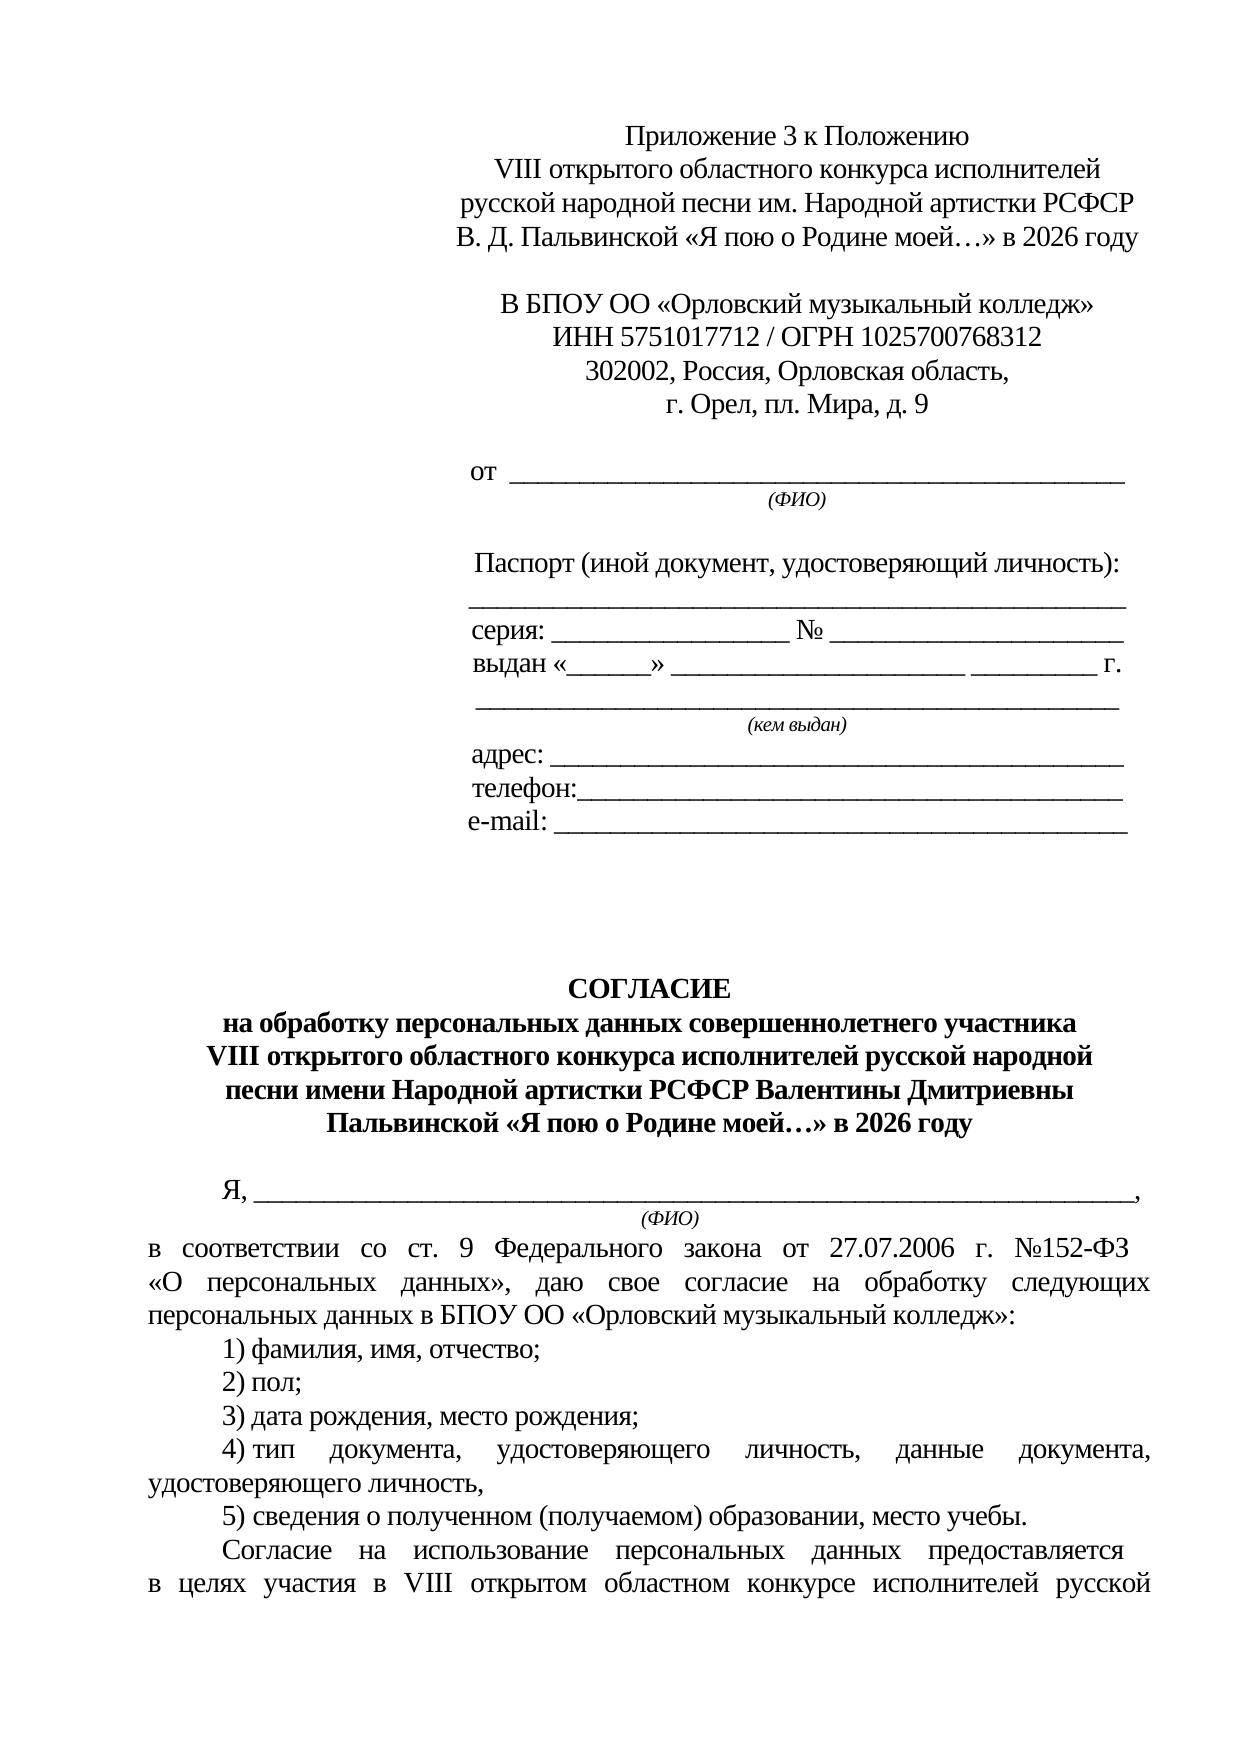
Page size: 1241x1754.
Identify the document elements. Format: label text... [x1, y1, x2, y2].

text В БПОУ ОО «Орловский музыкальный колледж» [443, 286, 1152, 319]
text на обработку персональных данных совершеннолетнего участника [148, 1005, 1152, 1038]
text VIII открытого областного конкурса исполнителей русской народной [148, 1038, 1152, 1072]
text e-mail: _________________________________________ [443, 803, 1152, 837]
text (кем выдан) [443, 712, 1152, 736]
text адрес: _________________________________________ [443, 736, 1152, 770]
text Паспорт (иной документ, удостоверяющий личность): [443, 545, 1152, 578]
text от ____________________________________________ [443, 453, 1152, 487]
text телефон:_______________________________________ [443, 770, 1152, 803]
text (ФИО) [148, 1206, 1152, 1230]
text VIII открытого областного конкурса исполнителей [443, 152, 1152, 185]
text выдан «______» _____________________ _________ г. [443, 645, 1152, 679]
text песни имени Народной артистки РСФСР Валентины Дмитриевны [148, 1072, 1152, 1105]
text В. Д. Пальвинской «Я пою о Родине моей…» в 2026 году [443, 219, 1152, 252]
text ИНН 5751017712 / ОГРН 1025700768312 [443, 319, 1152, 353]
text 4) тип документа, удостоверяющего личность, данные документа, удостоверяющего личность, [148, 1431, 1152, 1498]
text Я, _______________________________________________________________, [148, 1172, 1152, 1206]
text 3) дата рождения, место рождения; [148, 1398, 1152, 1431]
text серия: _________________ № _____________________ [443, 612, 1152, 645]
text (ФИО) [443, 487, 1152, 511]
text _______________________________________________ [443, 578, 1152, 612]
text 2) пол; [148, 1364, 1152, 1398]
text Пальвинской «Я пою о Родине моей…» в 2026 году [148, 1105, 1152, 1139]
text 5) сведения о полученном (получаемом) образовании, место учебы. [148, 1498, 1152, 1532]
text СОГЛАСИЕ [148, 971, 1152, 1005]
text Приложение 3 к Положению [443, 118, 1152, 152]
text русской народной песни им. Народной артистки РСФСР [443, 185, 1152, 219]
text ______________________________________________ [443, 679, 1152, 712]
text 302002, Россия, Орловская область, [443, 353, 1152, 386]
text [148, 1532, 1152, 1599]
text 1) фамилия, имя, отчество; [148, 1331, 1152, 1364]
text в соответствии со ст. 9 Федерального закона от 27.07.2006 г. №152-ФЗ «О персональных данных», даю свое согласие на обработку следующих персональных данных в БПОУ ОО «Орловский музыкальный колледж»: [148, 1230, 1152, 1331]
text г. Орел, пл. Мира, д. 9 [443, 386, 1152, 420]
